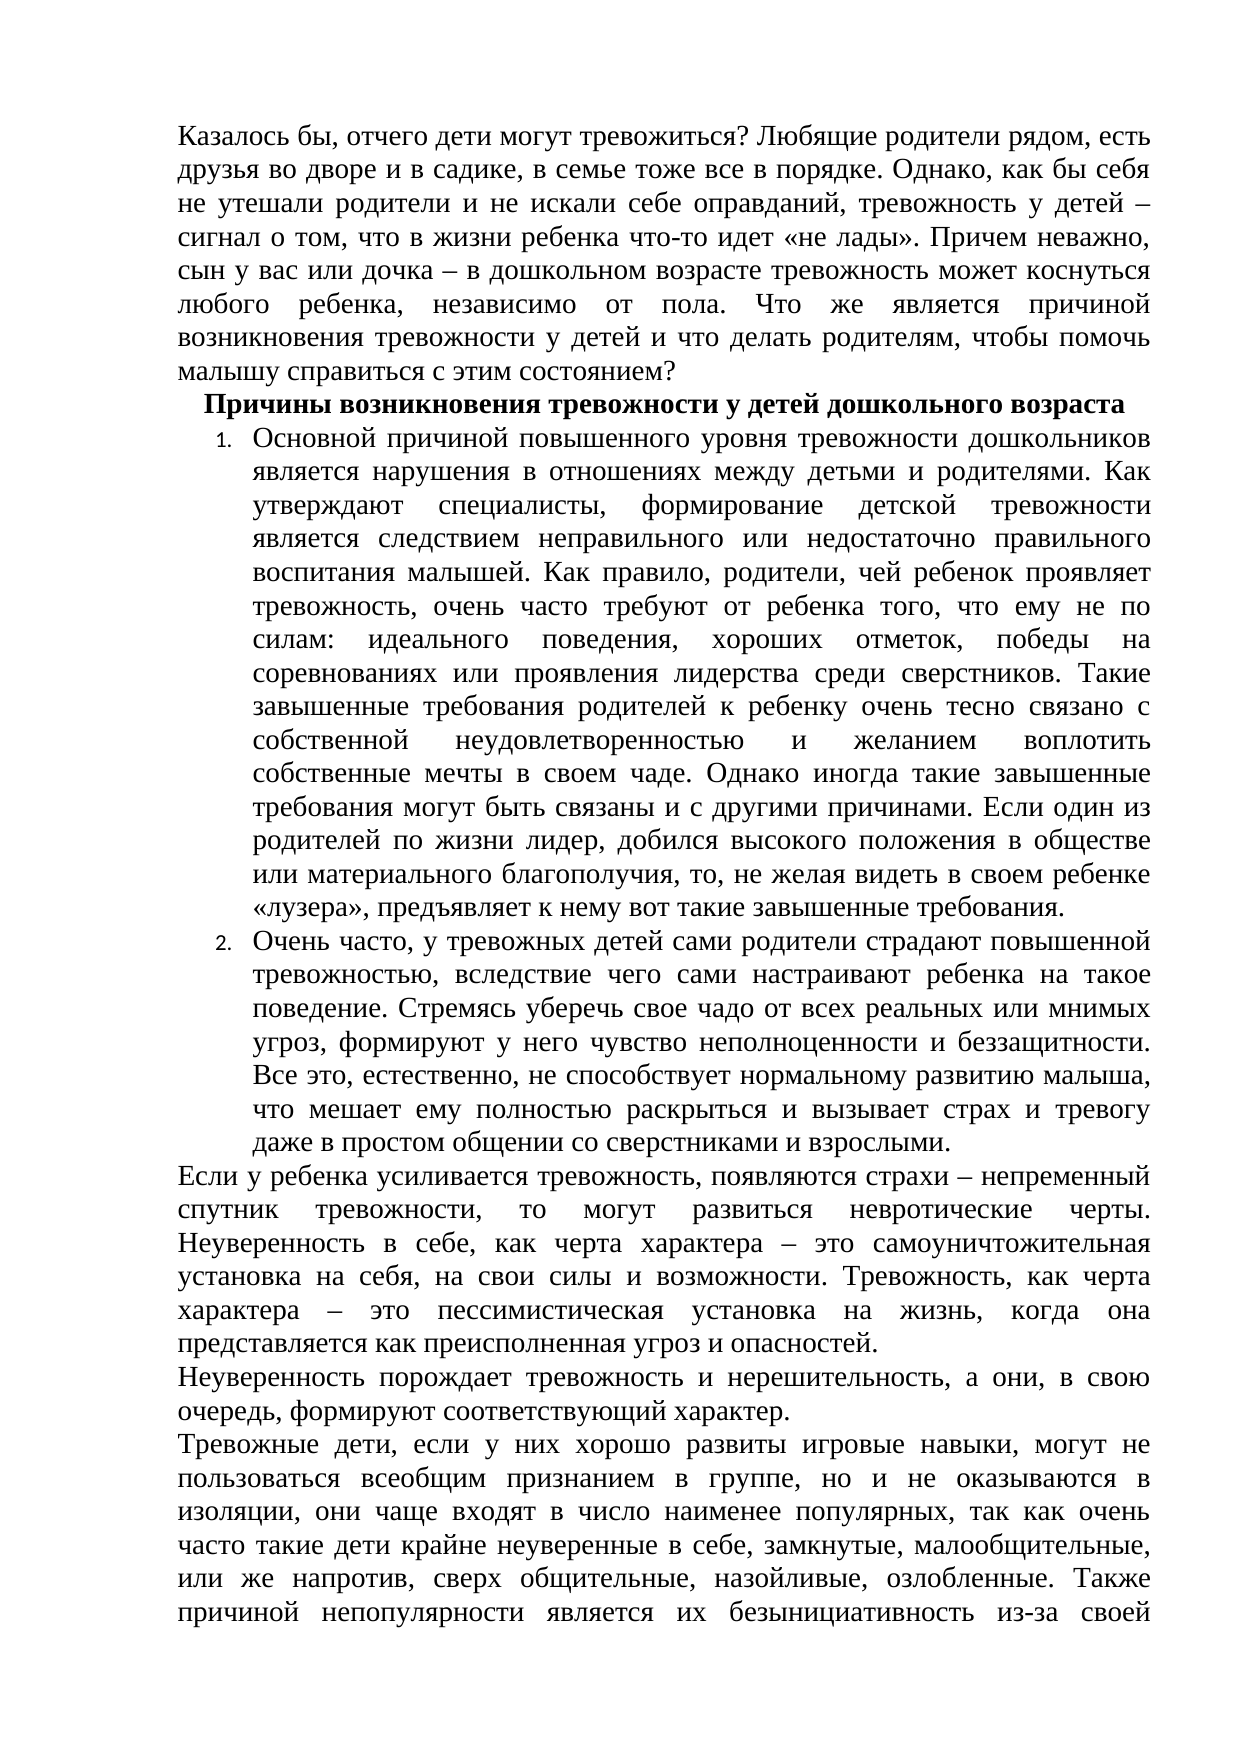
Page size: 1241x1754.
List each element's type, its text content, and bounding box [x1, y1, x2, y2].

text Если у ребенка усиливается тревожность, появляются страхи – непременный спутник тревожности, то могут развиться невротические черты. Неуверенность в себе, как черта характера – это самоуничтожительная установка на себя, на свои силы и возможности. Тревожность, как черта характера – это пессимистическая установка на жизнь, когда она представляется как преисполненная угроз и опасностей. [177, 1158, 1152, 1359]
text Причины возникновения тревожности у детей дошкольного возраста [177, 386, 1152, 420]
text Казалось бы, отчего дети могут тревожиться? Любящие родители рядом, есть друзья во дворе и в садике, в семье тоже все в порядке. Однако, как бы себя не утешали родители и не искали себе оправданий, тревожность у детей – сигнал о том, что в жизни ребенка что-то идет «не лады». Причем неважно, сын у вас или дочка – в дошкольном возрасте тревожность может коснуться любого ребенка, независимо от пола. Что же является причиной возникновения тревожности у детей и что делать родителям, чтобы помочь малышу справиться с этим состоянием? [177, 118, 1152, 386]
text Неуверенность порождает тревожность и нерешительность, а они, в свою очередь, формируют соответствующий характер. [177, 1359, 1152, 1426]
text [177, 1426, 1152, 1627]
list Очень часто, у тревожных детей сами родители страдают повышенной тревожностью, вследствие чего сами настраивают ребенка на такое поведение. Стремясь уберечь свое чадо от всех реальных или мнимых угроз, формируют у него чувство неполноценности и беззащитности. Все это, естественно, не способствует нормальному развитию малыша, что мешает ему полностью раскрыться и вызывает страх и тревогу даже в простом общении со сверстниками и взрослыми. [215, 923, 1152, 1158]
list Основной причиной повышенного уровня тревожности дошкольников является нарушения в отношениях между детьми и родителями. Как утверждают специалисты, формирование детской тревожности является следствием неправильного или недостаточно правильного воспитания малышей. Как правило, родители, чей ребенок проявляет тревожность, очень часто требуют от ребенка того, что ему не по силам: идеального поведения, хороших отметок, победы на соревнованиях или проявления лидерства среди сверстников. Такие завышенные требования родителей к ребенку очень тесно связано с собственной неудовлетворенностью и желанием воплотить собственные мечты в своем чаде. Однако иногда такие завышенные требования могут быть связаны и с другими причинами. Если один из родителей по жизни лидер, добился высокого положения в обществе или материального благополучия, то, не желая видеть в своем ребенке «лузера», предъявляет к нему вот такие завышенные требования. [215, 420, 1152, 923]
